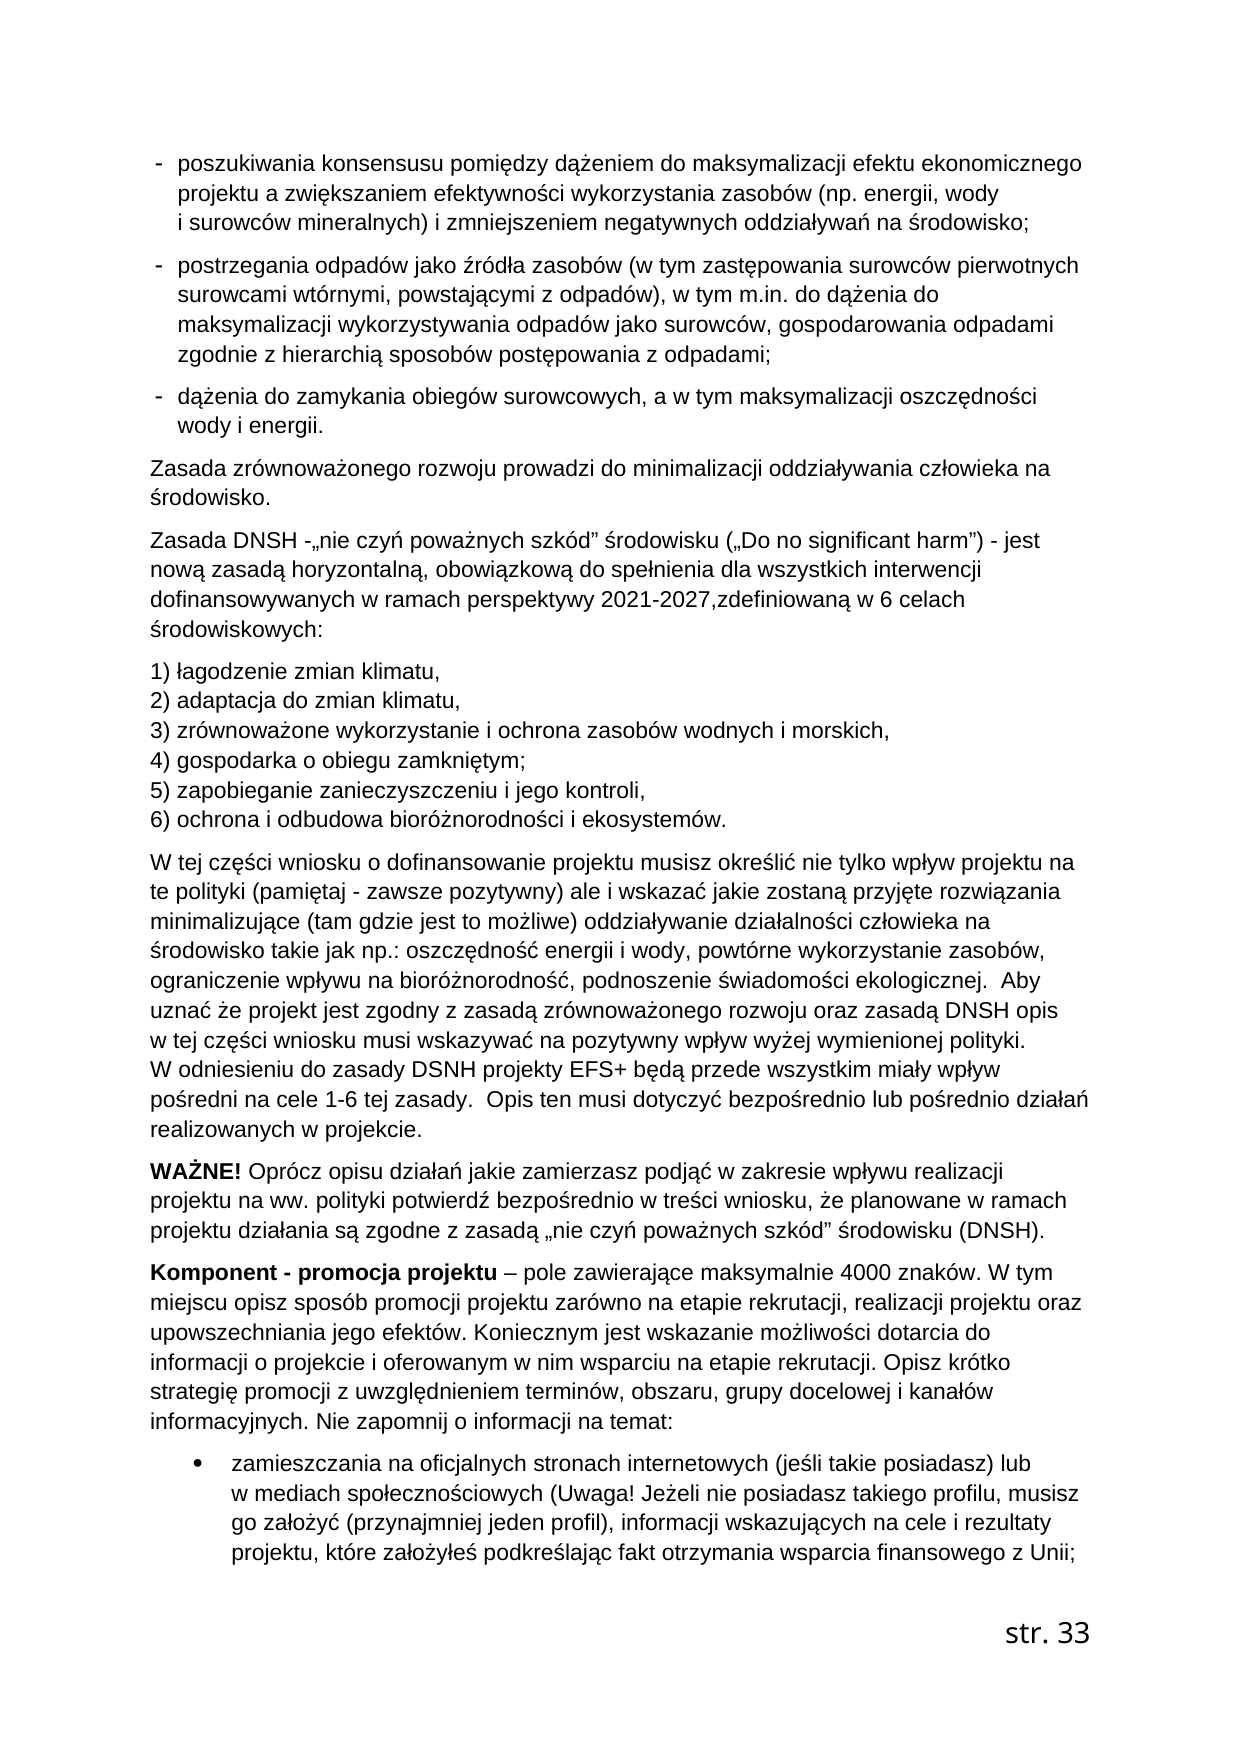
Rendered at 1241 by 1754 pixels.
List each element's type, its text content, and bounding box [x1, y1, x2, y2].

text Zasada zrównoważonego rozwoju prowadzi do minimalizacji oddziaływania człowieka na środowisko. [150, 455, 1090, 511]
text Zasada DNSH -„nie czyń poważnych szkód” środowisku („Do no significant harm”) - jest nową zasadą horyzontalną, obowiązkową do spełnienia dla wszystkich interwencji dofinansowywanych w ramach perspektywy 2021-2027,zdefiniowaną w 6 celach środowiskowych: [150, 527, 1090, 642]
list postrzegania odpadów jako źródła zasobów (w tym zastępowania surowców pierwotnych surowcami wtórnymi, powstającymi z odpadów), w tym m.in. do dążenia do maksymalizacji wykorzystywania odpadów jako surowców, gospodarowania odpadami zgodnie z hierarchią sposobów postępowania z odpadami; [155, 252, 1090, 367]
text 1) łagodzenie zmian klimatu, 2) adaptacja do zmian klimatu, 3) zrównoważone wykorzystanie i ochrona zasobów wodnych i morskich, 4) gospodarka o obiegu zamkniętym; 5) zapobieganie zanieczyszczeniu i jego kontroli, 6) ochrona i odbudowa bioróżnorodności i ekosystemów. [150, 658, 1090, 833]
list dążenia do zamykania obiegów surowcowych, a w tym maksymalizacji oszczędności wody i energii. [155, 383, 1090, 439]
text WAŻNE! Oprócz opisu działań jakie zamierzasz podjąć w zakresie wpływu realizacji projektu na ww. polityki potwierdź bezpośrednio w treści wniosku, że planowane w ramach projektu działania są zgodne z zasadą „nie czyń poważnych szkód” środowisku (DNSH). [150, 1158, 1090, 1243]
list zamieszczania na oficjalnych stronach internetowych (jeśli takie posiadasz) lub w mediach społecznościowych (Uwaga! Jeżeli nie posiadasz takiego profilu, musisz go założyć (przynajmniej jeden profil), informacji wskazujących na cele i rezultaty projektu, które założyłeś podkreślając fakt otrzymania wsparcia finansowego z Unii; [194, 1450, 1090, 1565]
text Komponent - promocja projektu – pole zawierające maksymalnie 4000 znaków. W tym miejscu opisz sposób promocji projektu zarówno na etapie rekrutacji, realizacji projektu oraz upowszechniania jego efektów. Koniecznym jest wskazanie możliwości dotarcia do informacji o projekcie i oferowanym w nim wsparciu na etapie rekrutacji. Opisz krótko strategię promocji z uwzględnieniem terminów, obszaru, grupy docelowej i kanałów informacyjnych. Nie zapomnij o informacji na temat: [150, 1259, 1090, 1434]
list poszukiwania konsensusu pomiędzy dążeniem do maksymalizacji efektu ekonomicznego projektu a zwiększaniem efektywności wykorzystania zasobów (np. energii, wody i surowców mineralnych) i zmniejszeniem negatywnych oddziaływań na środowisko; [155, 150, 1090, 236]
text W tej części wniosku o dofinansowanie projektu musisz określić nie tylko wpływ projektu na te polityki (pamiętaj - zawsze pozytywny) ale i wskazać jakie zostaną przyjęte rozwiązania minimalizujące (tam gdzie jest to możliwe) oddziaływanie działalności człowieka na środowisko takie jak np.: oszczędność energii i wody, powtórne wykorzystanie zasobów, ograniczenie wpływu na bioróżnorodność, podnoszenie świadomości ekologicznej. Aby uznać że projekt jest zgodny z zasadą zrównoważonego rozwoju oraz zasadą DNSH opis w tej części wniosku musi wskazywać na pozytywny wpływ wyżej wymienionej polityki. W odniesieniu do zasady DSNH projekty EFS+ będą przede wszystkim miały wpływ pośredni na cele 1-6 tej zasady. Opis ten musi dotyczyć bezpośrednio lub pośrednio działań realizowanych w projekcie. [150, 848, 1090, 1142]
